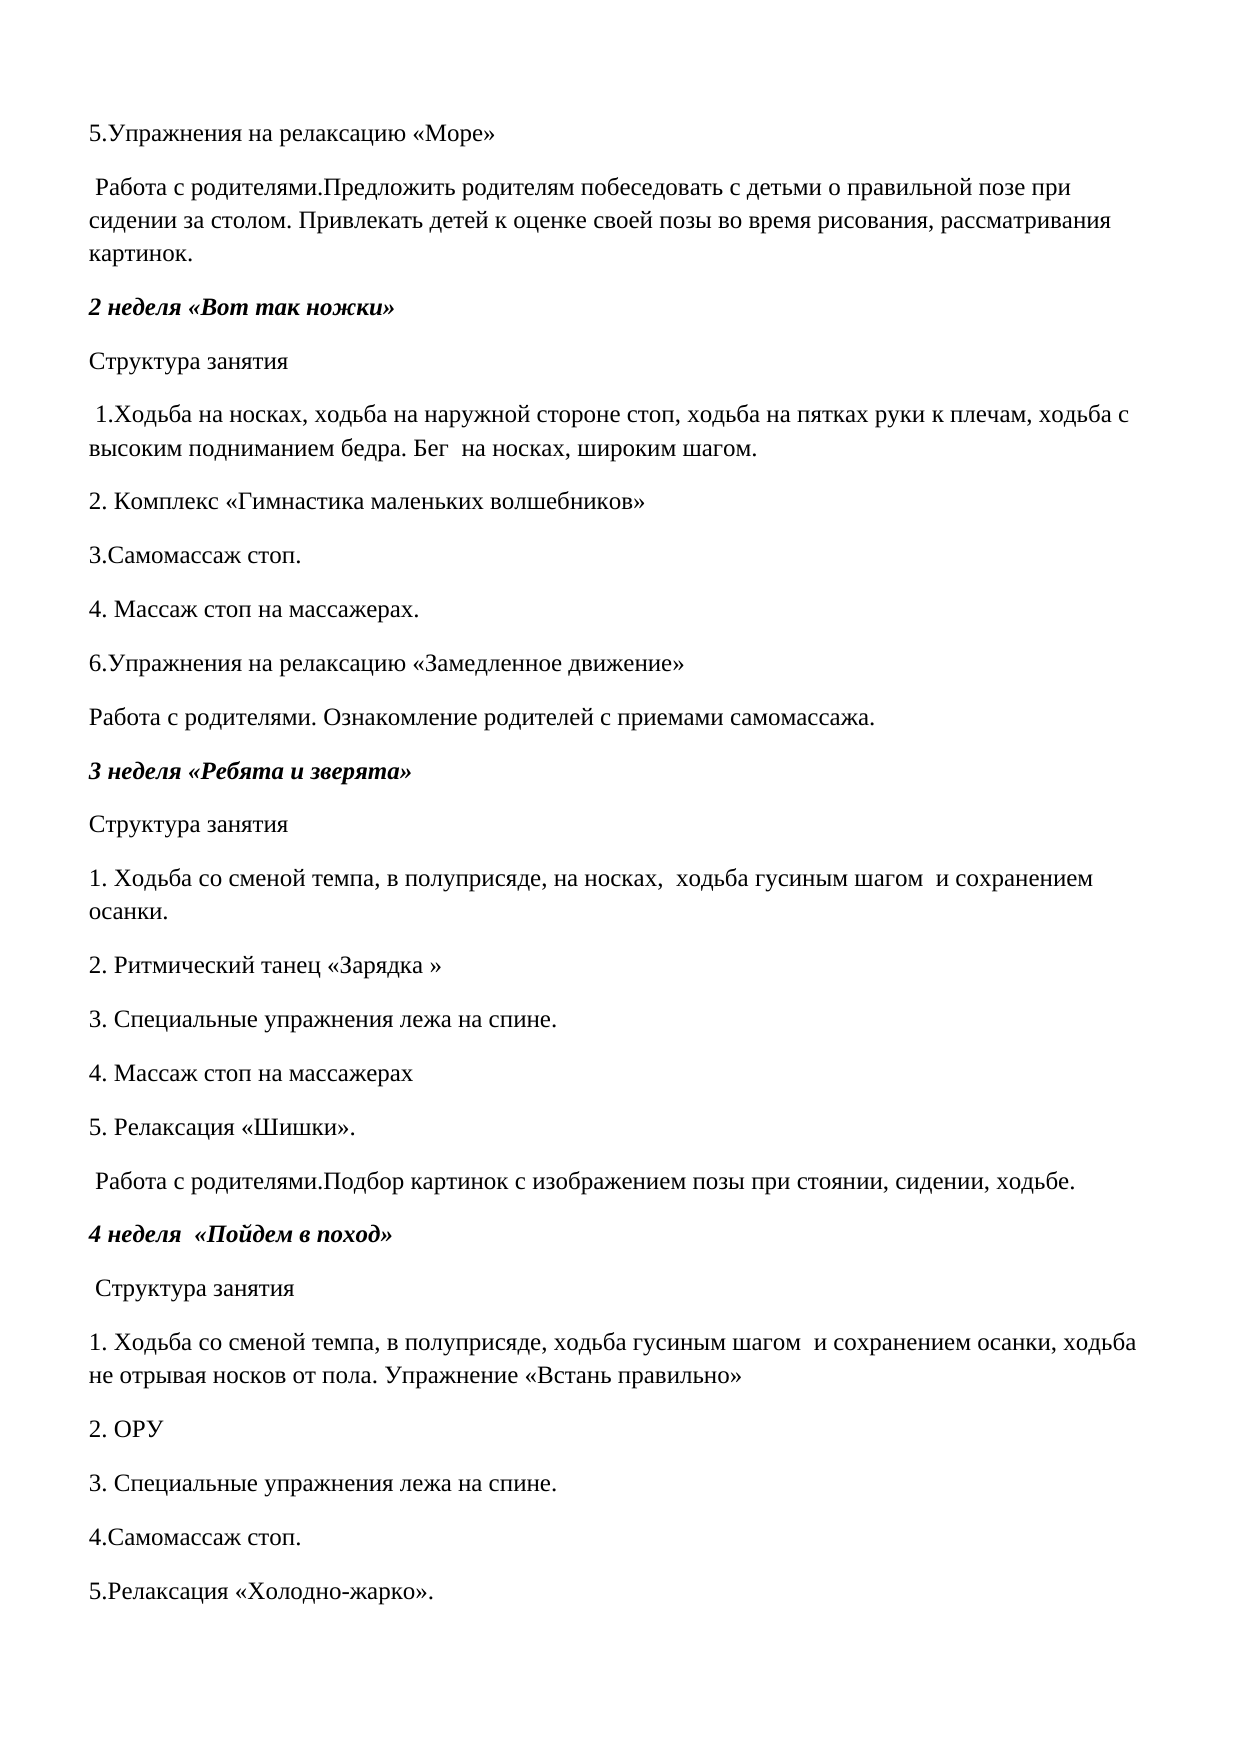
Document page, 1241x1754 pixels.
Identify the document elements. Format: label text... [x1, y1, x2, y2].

text 1. Ходьба со сменой темпа, в полуприсяде, ходьба гусиным шагом и сохранением осанки, ходьба не отрывая носков от пола. Упражнение «Встань правильно» [89, 1327, 1152, 1389]
text 4.Самомассаж стоп. [89, 1522, 1152, 1551]
text Структура занятия [89, 346, 1152, 374]
text 1.Ходьба на носках, ходьба на наружной стороне стоп, ходьба на пятках руки к плечам, ходьба с высоким подниманием бедра. Бег на носках, широким шагом. [89, 399, 1152, 461]
text 4 неделя «Пойдем в поход» [89, 1219, 1152, 1248]
text 5.Упражнения на релаксацию «Море» [89, 118, 1152, 147]
text Работа с родителями.Подбор картинок с изображением позы при стоянии, сидении, ходьбе. [89, 1166, 1152, 1194]
text Работа с родителями. Ознакомление родителей с приемами самомассажа. [89, 702, 1152, 731]
text 5. Релаксация «Шишки». [89, 1112, 1152, 1141]
text Структура занятия [89, 1273, 1152, 1302]
text 4. Массаж стоп на массажерах. [89, 594, 1152, 623]
text 3. Специальные упражнения лежа на спине. [89, 1468, 1152, 1497]
text Работа с родителями.Предложить родителям побеседовать с детьми о правильной позе при сидении за столом. Привлекать детей к оценке своей позы во время рисования, рассматривания картинок. [89, 172, 1152, 267]
text 3. Специальные упражнения лежа на спине. [89, 1004, 1152, 1033]
text 3.Самомассаж стоп. [89, 540, 1152, 569]
text 6.Упражнения на релаксацию «Замедленное движение» [89, 648, 1152, 677]
text 1. Ходьба со сменой темпа, в полуприсяде, на носках, ходьба гусиным шагом и сохранением осанки. [89, 863, 1152, 925]
text 5.Релаксация «Холодно-жарко». [89, 1576, 1152, 1604]
text 3 неделя «Ребята и зверята» [89, 756, 1152, 784]
text 2 неделя «Вот так ножки» [89, 292, 1152, 321]
text Структура занятия [89, 809, 1152, 838]
text 2. Комплекс «Гимнастика маленьких волшебников» [89, 486, 1152, 515]
text 4. Массаж стоп на массажерах [89, 1058, 1152, 1087]
text 2. ОРУ [89, 1414, 1152, 1443]
text 2. Ритмический танец «Зарядка » [89, 950, 1152, 979]
